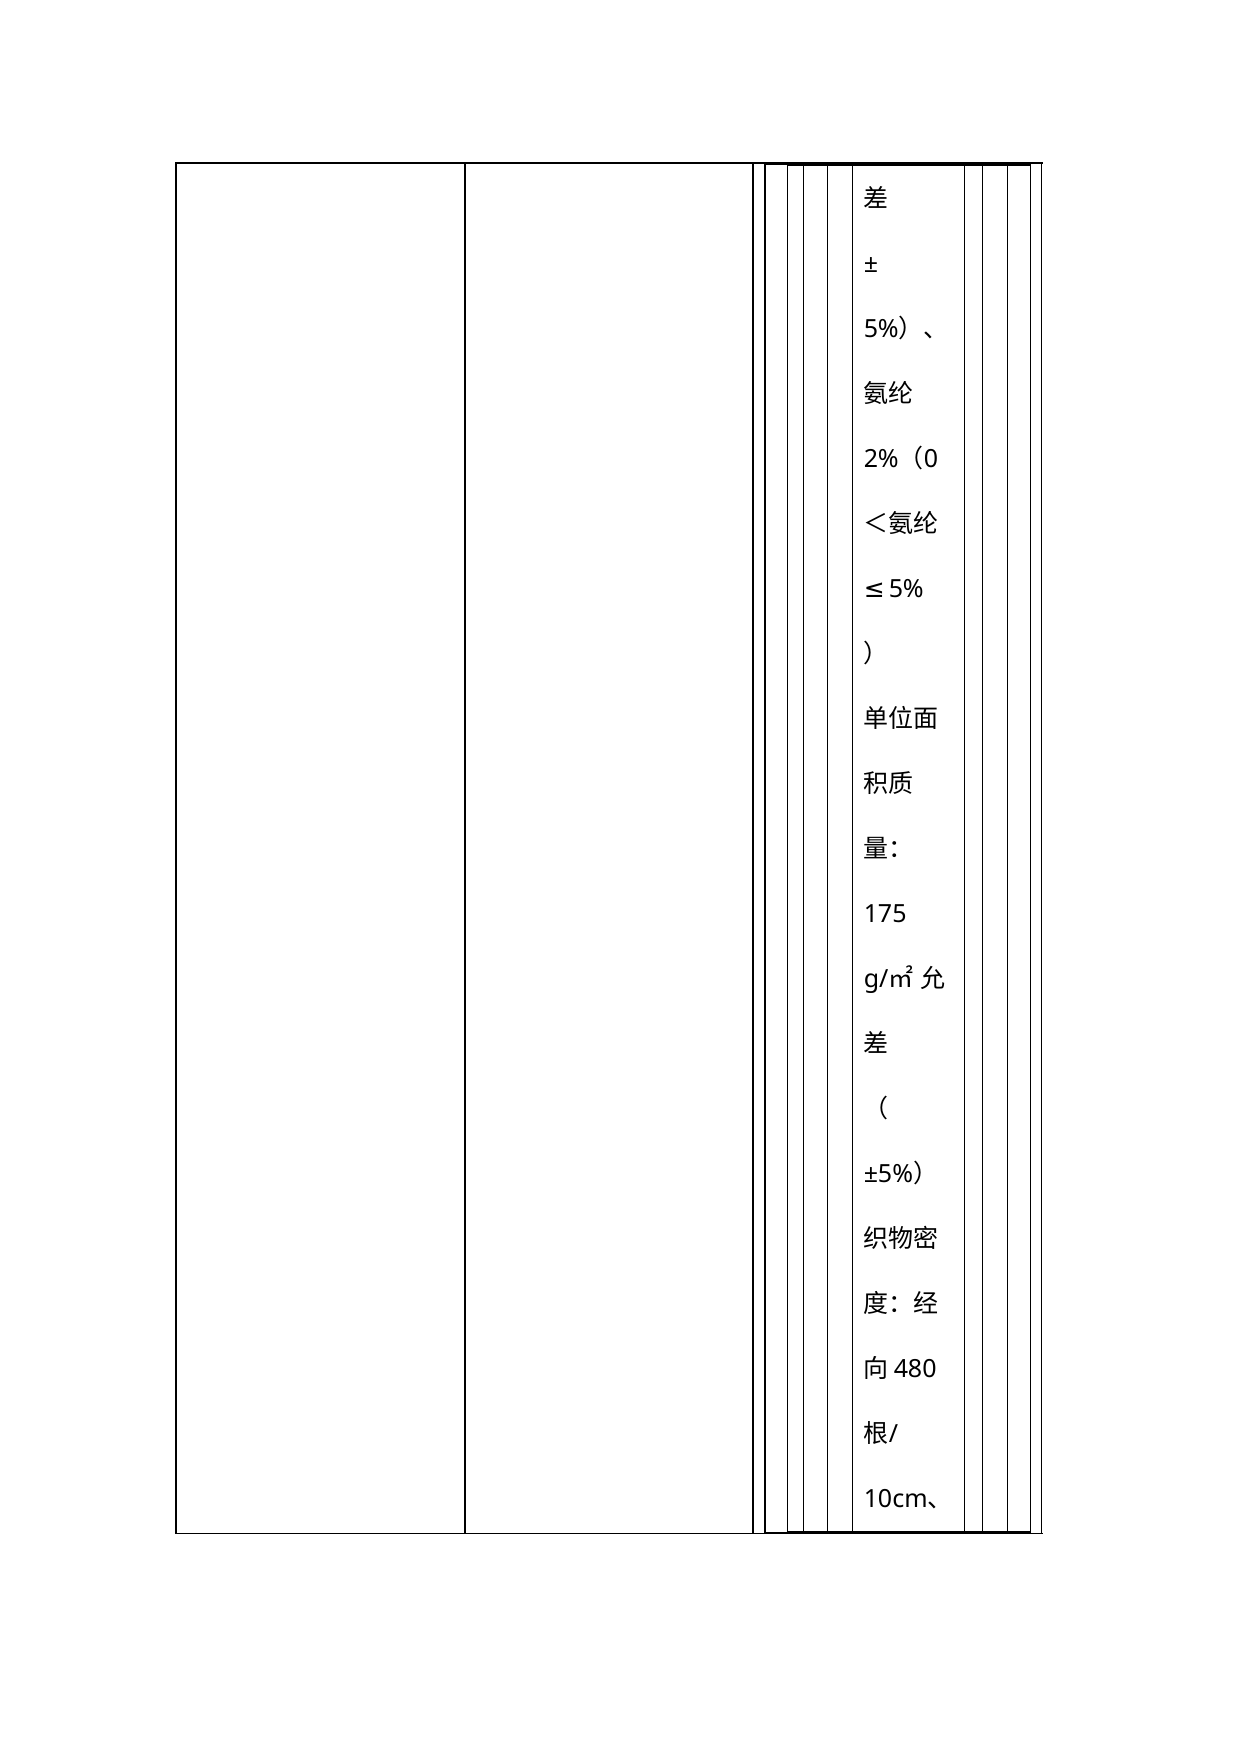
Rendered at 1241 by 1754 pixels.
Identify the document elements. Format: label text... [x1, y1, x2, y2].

table_cell [177, 164, 464, 1533]
table_cell [754, 164, 764, 1533]
table_cell [1031, 164, 1041, 1533]
table_cell 1 [466, 164, 752, 1533]
